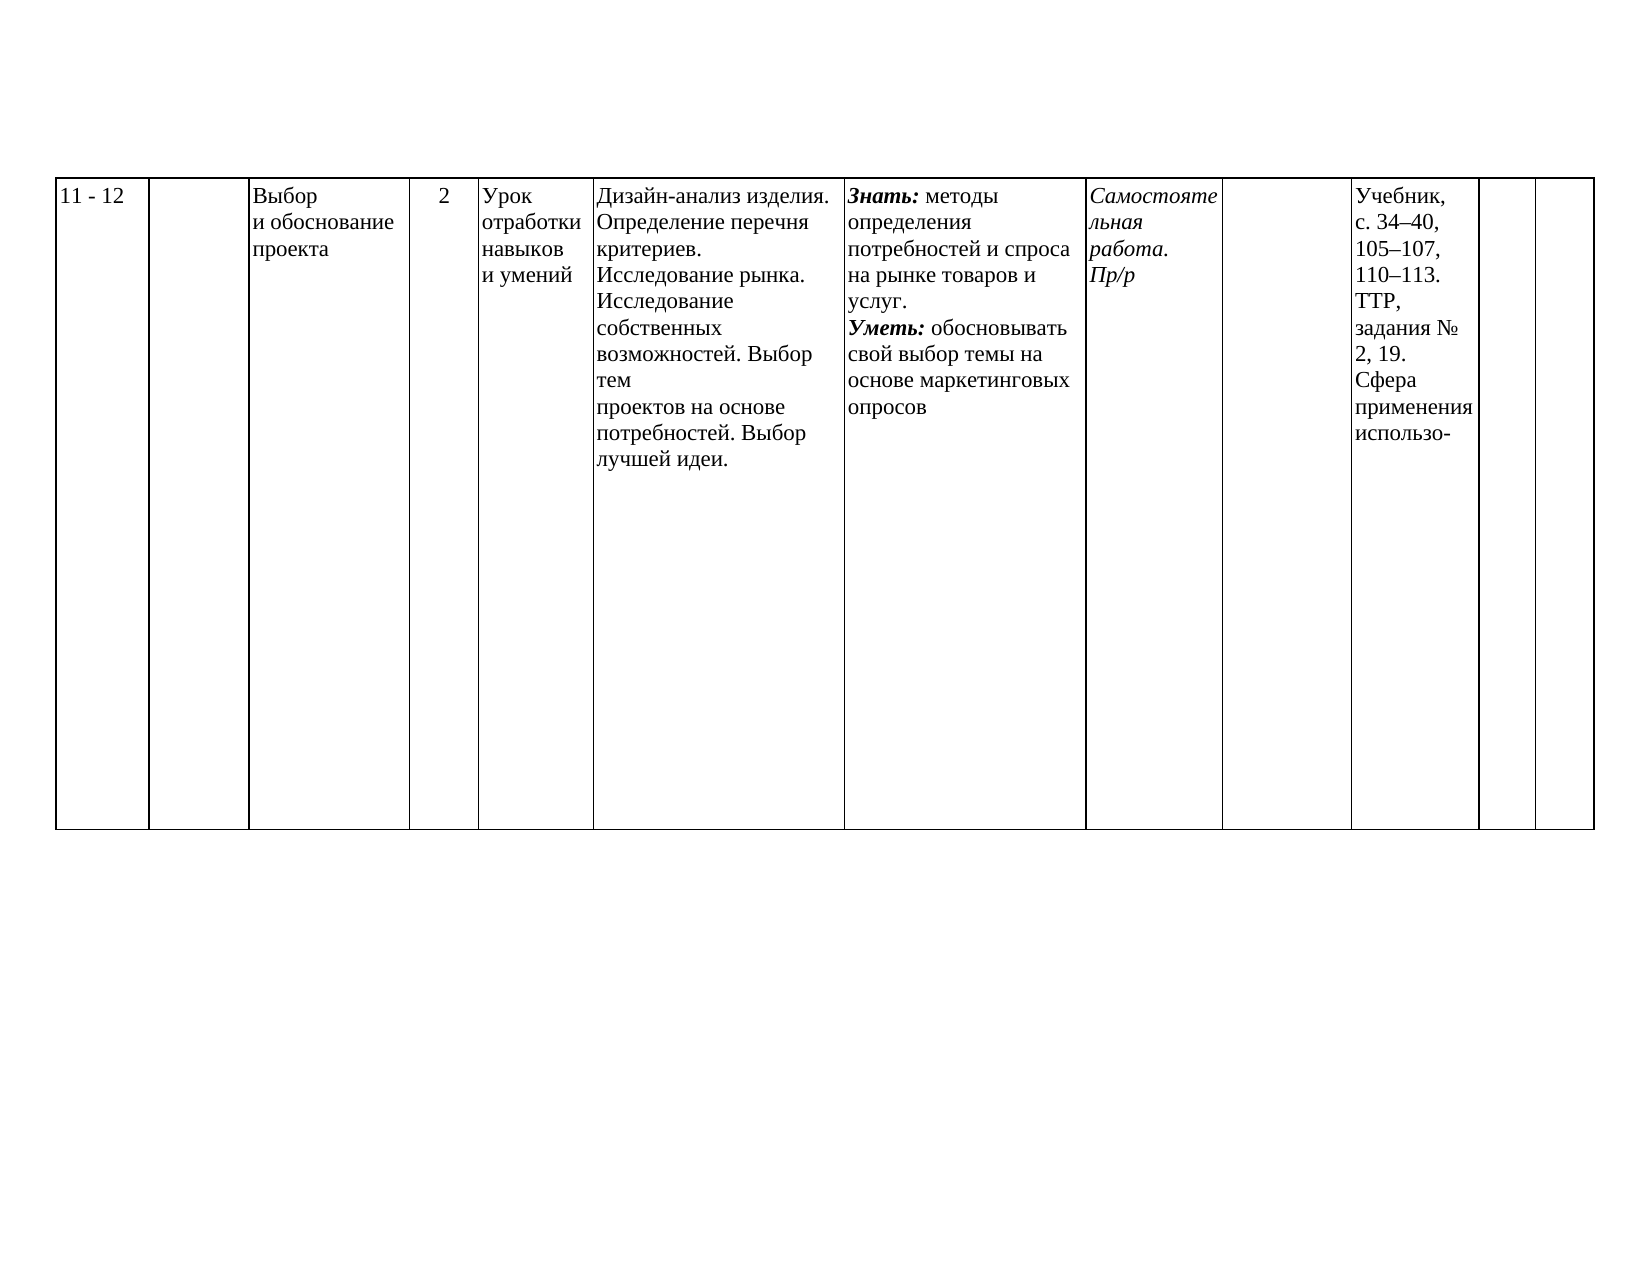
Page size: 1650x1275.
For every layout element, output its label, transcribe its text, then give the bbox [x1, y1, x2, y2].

table_cell Самостоятельная работа. Пр/р [1087, 179, 1222, 829]
table_cell Знать: методы определения потребностей и спроса на рынке товаров и услуг. Уметь: обосновывать свой выбор темы на основе маркетинговых опросов [845, 179, 1085, 829]
table_cell [1536, 179, 1593, 829]
table_cell [1480, 179, 1535, 829]
table_cell [1223, 179, 1351, 829]
table_cell Выбор и обоснование проекта [250, 179, 409, 829]
table_cell [150, 179, 248, 829]
table_cell Урок отработки навыков и умений [479, 179, 593, 829]
table_cell Дизайн-анализ изделия. Определение перечня критериев. Исследование рынка. Исследование собственных возможностей. Выбор тем проектов на основе потребностей. Выбор лучшей идеи. [594, 179, 844, 829]
table_cell Учебник, с. 34–40, 105–107, 110–113. ТТР, задания № 2, 19. Сфера применения использо- [1352, 179, 1478, 829]
table_cell 11 - 12 [57, 179, 148, 829]
table_cell 2 [410, 179, 478, 829]
